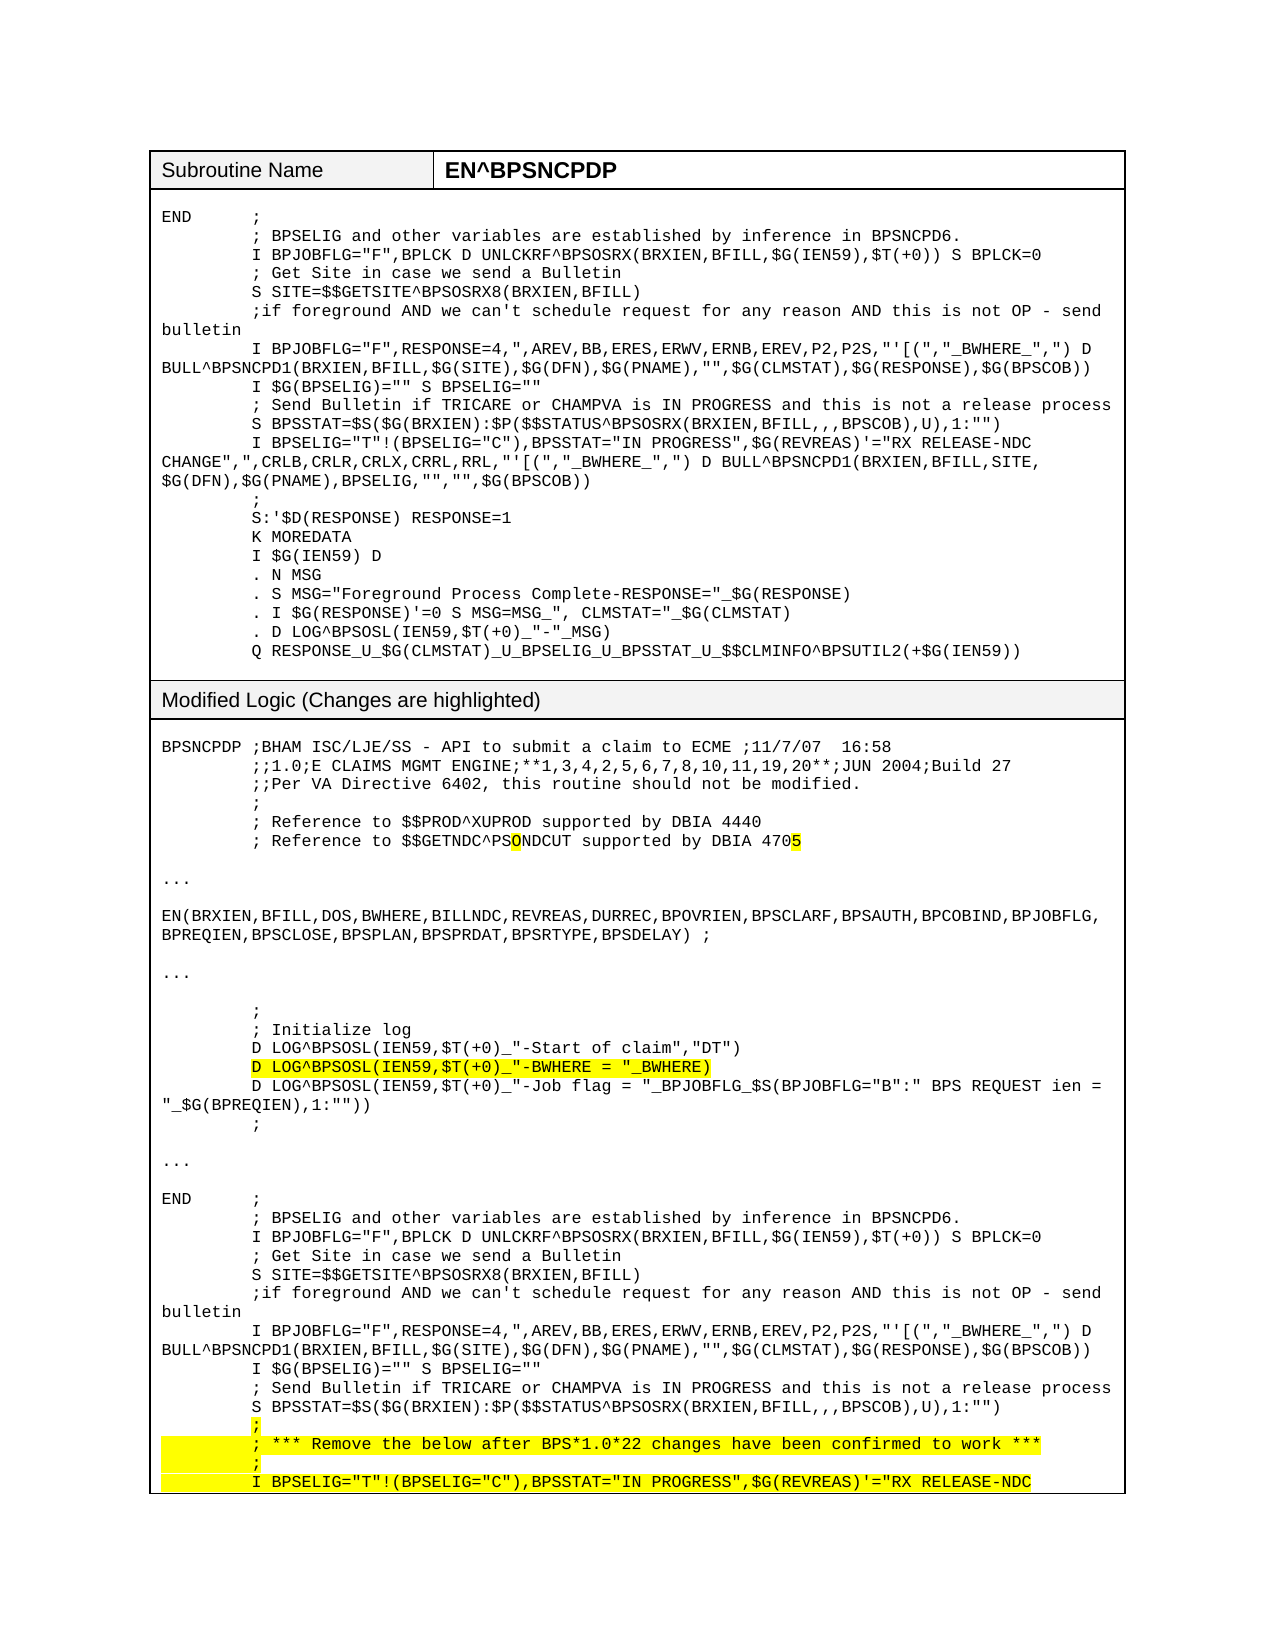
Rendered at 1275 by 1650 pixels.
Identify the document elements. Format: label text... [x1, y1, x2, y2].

table_cell Modified Logic (Changes are highlighted) [151, 681, 1124, 718]
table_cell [151, 720, 1124, 1492]
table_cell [151, 190, 1124, 680]
table_header EN^BPSNCPDP [434, 152, 1124, 188]
table_header Subroutine Name [151, 152, 433, 188]
